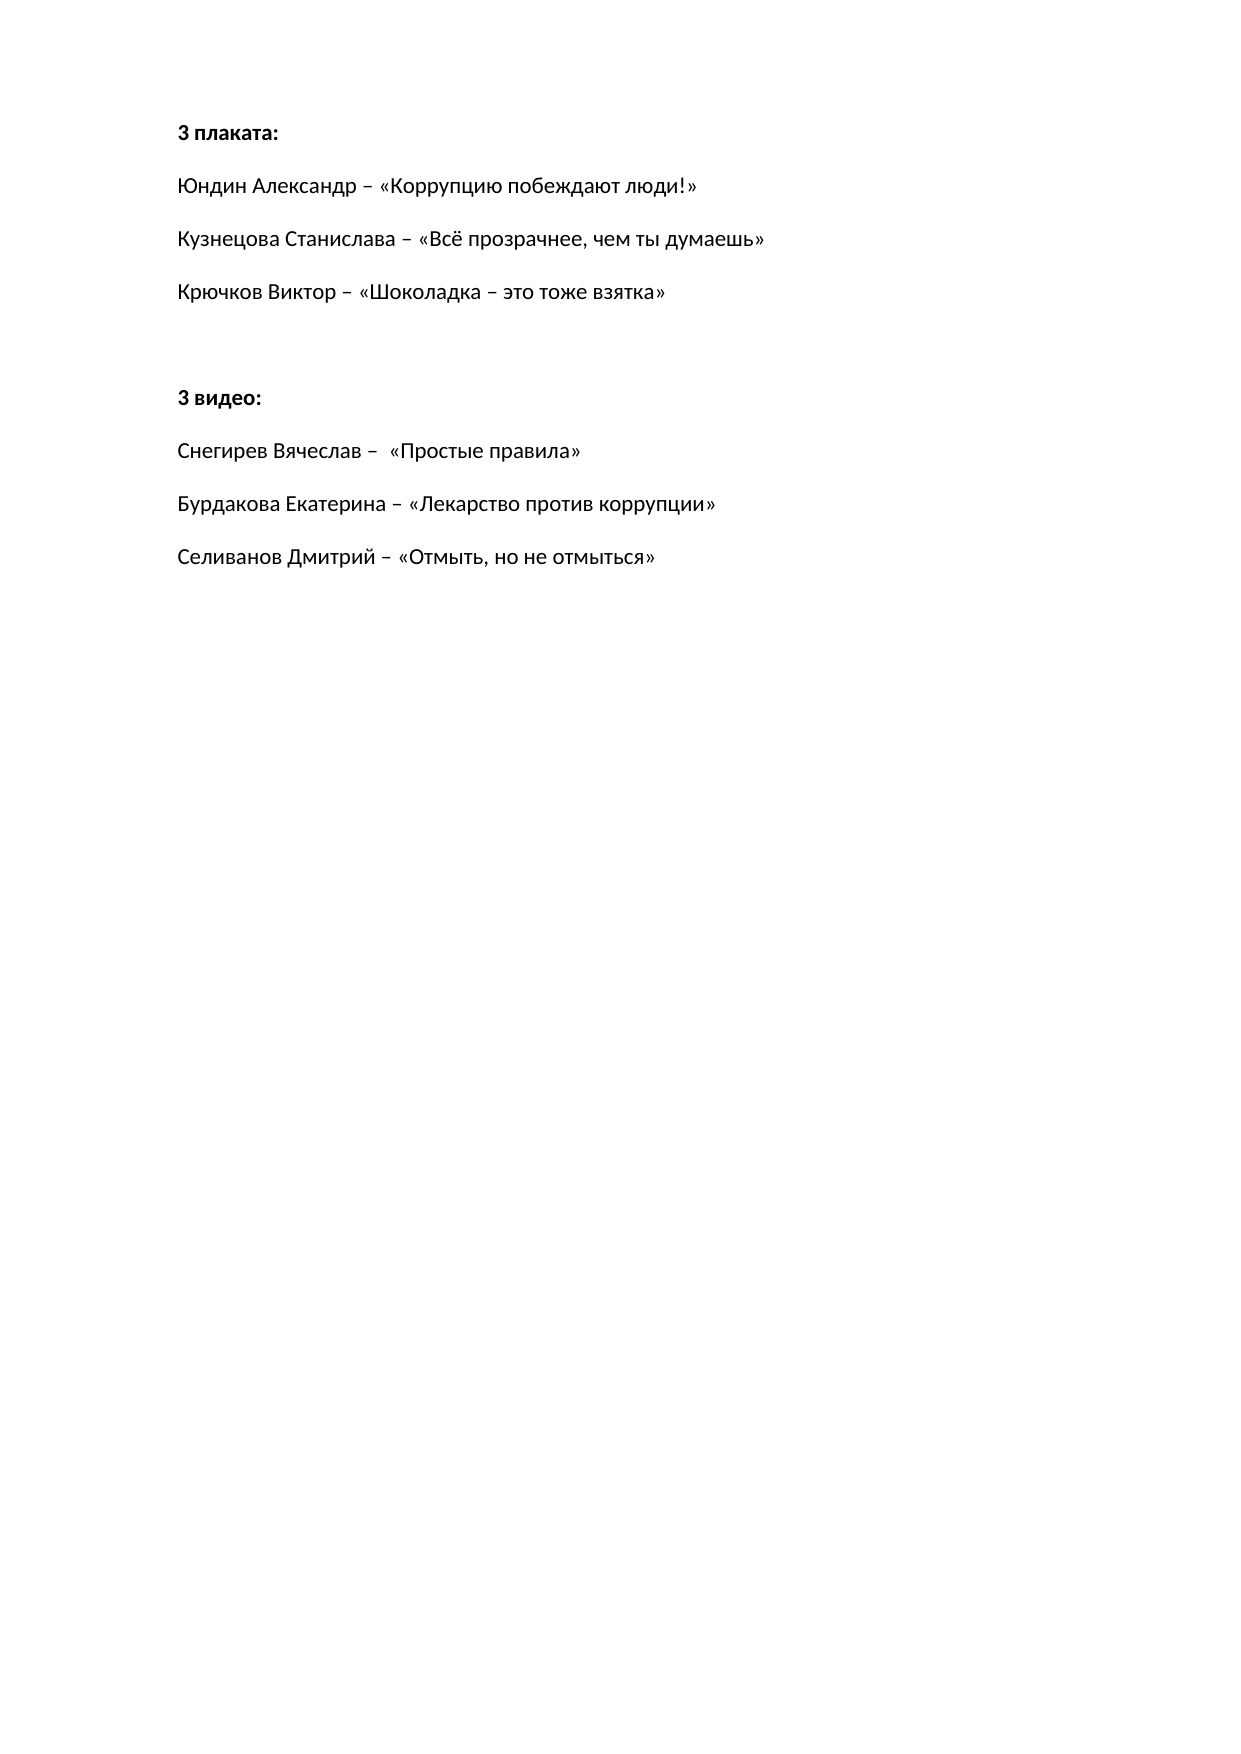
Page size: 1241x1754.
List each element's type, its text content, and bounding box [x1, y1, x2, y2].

text Юндин Александр – «Коррупцию побеждают люди!» [177, 171, 1152, 199]
text Бурдакова Екатерина – «Лекарство против коррупции» [177, 489, 1152, 517]
text Кузнецова Станислава – «Всё прозрачнее, чем ты думаешь» [177, 224, 1152, 252]
text Селиванов Дмитрий – «Отмыть, но не отмыться» [177, 542, 1152, 570]
text Снегирев Вячеслав – «Простые правила» [177, 436, 1152, 464]
text Крючков Виктор – «Шоколадка – это тоже взятка» [177, 277, 1152, 305]
text 3 плаката: [177, 118, 1152, 146]
text 3 видео: [177, 383, 1152, 411]
